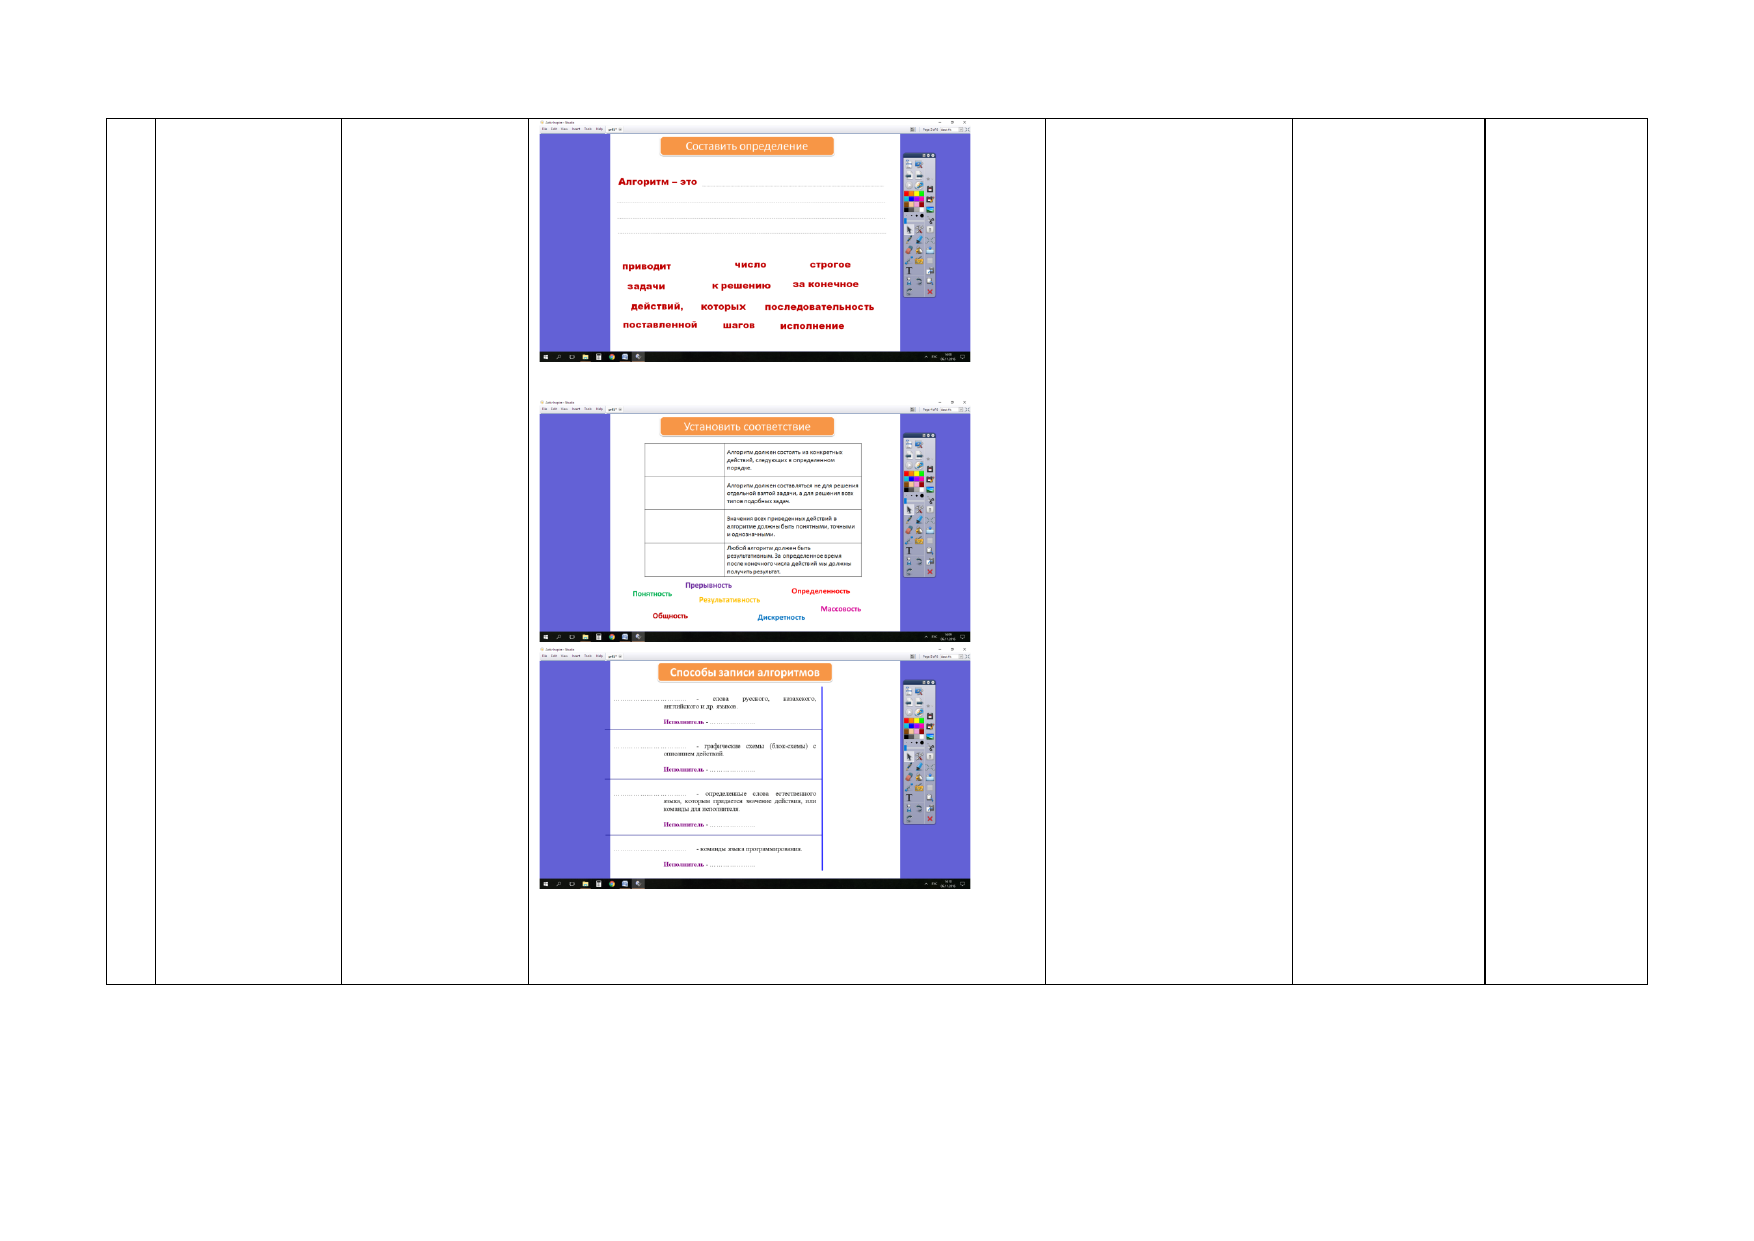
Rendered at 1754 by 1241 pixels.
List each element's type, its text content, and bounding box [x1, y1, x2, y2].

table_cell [529, 119, 1045, 984]
picture [539, 399, 971, 642]
picture [539, 646, 971, 889]
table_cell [156, 119, 341, 984]
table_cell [1046, 119, 1292, 984]
table_cell 2 [107, 119, 155, 984]
table_cell [1293, 119, 1484, 984]
picture [539, 119, 971, 362]
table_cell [1486, 119, 1647, 984]
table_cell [342, 119, 528, 984]
